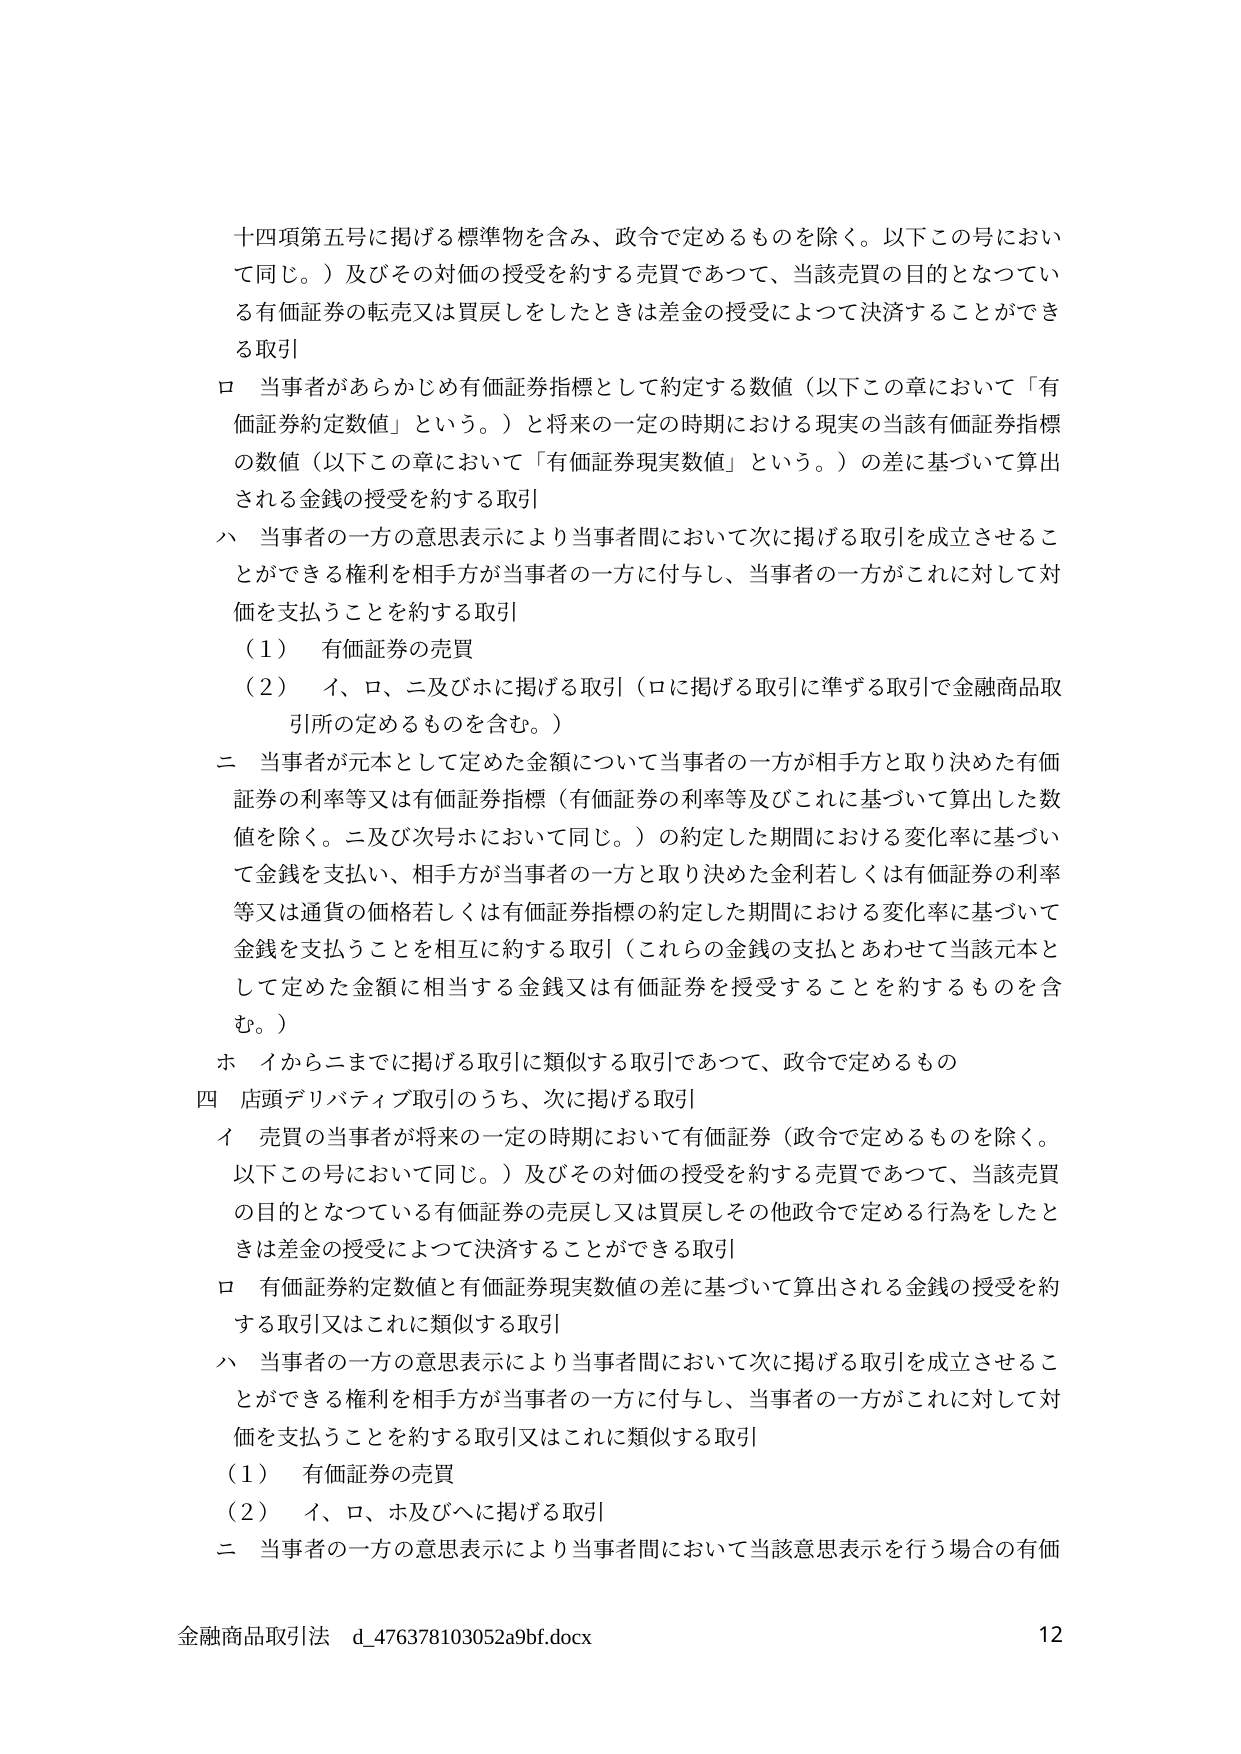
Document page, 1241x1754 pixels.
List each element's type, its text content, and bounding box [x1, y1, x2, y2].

text ハ 当事者の一方の意思表示により当事者間において次に掲げる取引を成立させることができる権利を相手方が当事者の一方に付与し、当事者の一方がこれに対して対価を支払うことを約する取引又はこれに類似する取引 [215, 1342, 1063, 1454]
text （２） イ、ロ、ホ及びへに掲げる取引 [215, 1492, 1063, 1529]
text ニ 当事者が元本として定めた金額について当事者の一方が相手方と取り決めた有価証券の利率等又は有価証券指標（有価証券の利率等及びこれに基づいて算出した数値を除く。ニ及び次号ホにおいて同じ。）の約定した期間における変化率に基づいて金銭を支払い、相手方が当事者の一方と取り決めた金利若しくは有価証券の利率等又は通貨の価格若しくは有価証券指標の約定した期間における変化率に基づいて金銭を支払うことを相互に約する取引（これらの金銭の支払とあわせて当該元本として定めた金額に相当する金銭又は有価証券を授受することを約するものを含む。） [215, 742, 1063, 1042]
text イ 売買の当事者が将来の一定の時期において有価証券（政令で定めるものを除く。以下この号において同じ。）及びその対価の授受を約する売買であつて、当該売買の目的となつている有価証券の売戻し又は買戻しその他政令で定める行為をしたときは差金の授受によつて決済することができる取引 [215, 1117, 1063, 1267]
text 四 店頭デリバティブ取引のうち、次に掲げる取引 [196, 1079, 1063, 1117]
text （１） 有価証券の売買 [215, 1454, 1063, 1492]
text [215, 217, 1063, 367]
text （１） 有価証券の売買 [233, 629, 1063, 667]
text ホ イからニまでに掲げる取引に類似する取引であつて、政令で定めるもの [215, 1042, 1063, 1079]
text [215, 1529, 1063, 1567]
text ハ 当事者の一方の意思表示により当事者間において次に掲げる取引を成立させることができる権利を相手方が当事者の一方に付与し、当事者の一方がこれに対して対価を支払うことを約する取引 [215, 517, 1063, 629]
text ロ 当事者があらかじめ有価証券指標として約定する数値（以下この章において「有価証券約定数値」という。）と将来の一定の時期における現実の当該有価証券指標の数値（以下この章において「有価証券現実数値」という。）の差に基づいて算出される金銭の授受を約する取引 [215, 367, 1063, 517]
text （２） イ、ロ、ニ及びホに掲げる取引（ロに掲げる取引に準ずる取引で金融商品取引所の定めるものを含む。） [233, 667, 1063, 742]
text ロ 有価証券約定数値と有価証券現実数値の差に基づいて算出される金銭の授受を約する取引又はこれに類似する取引 [215, 1267, 1063, 1342]
